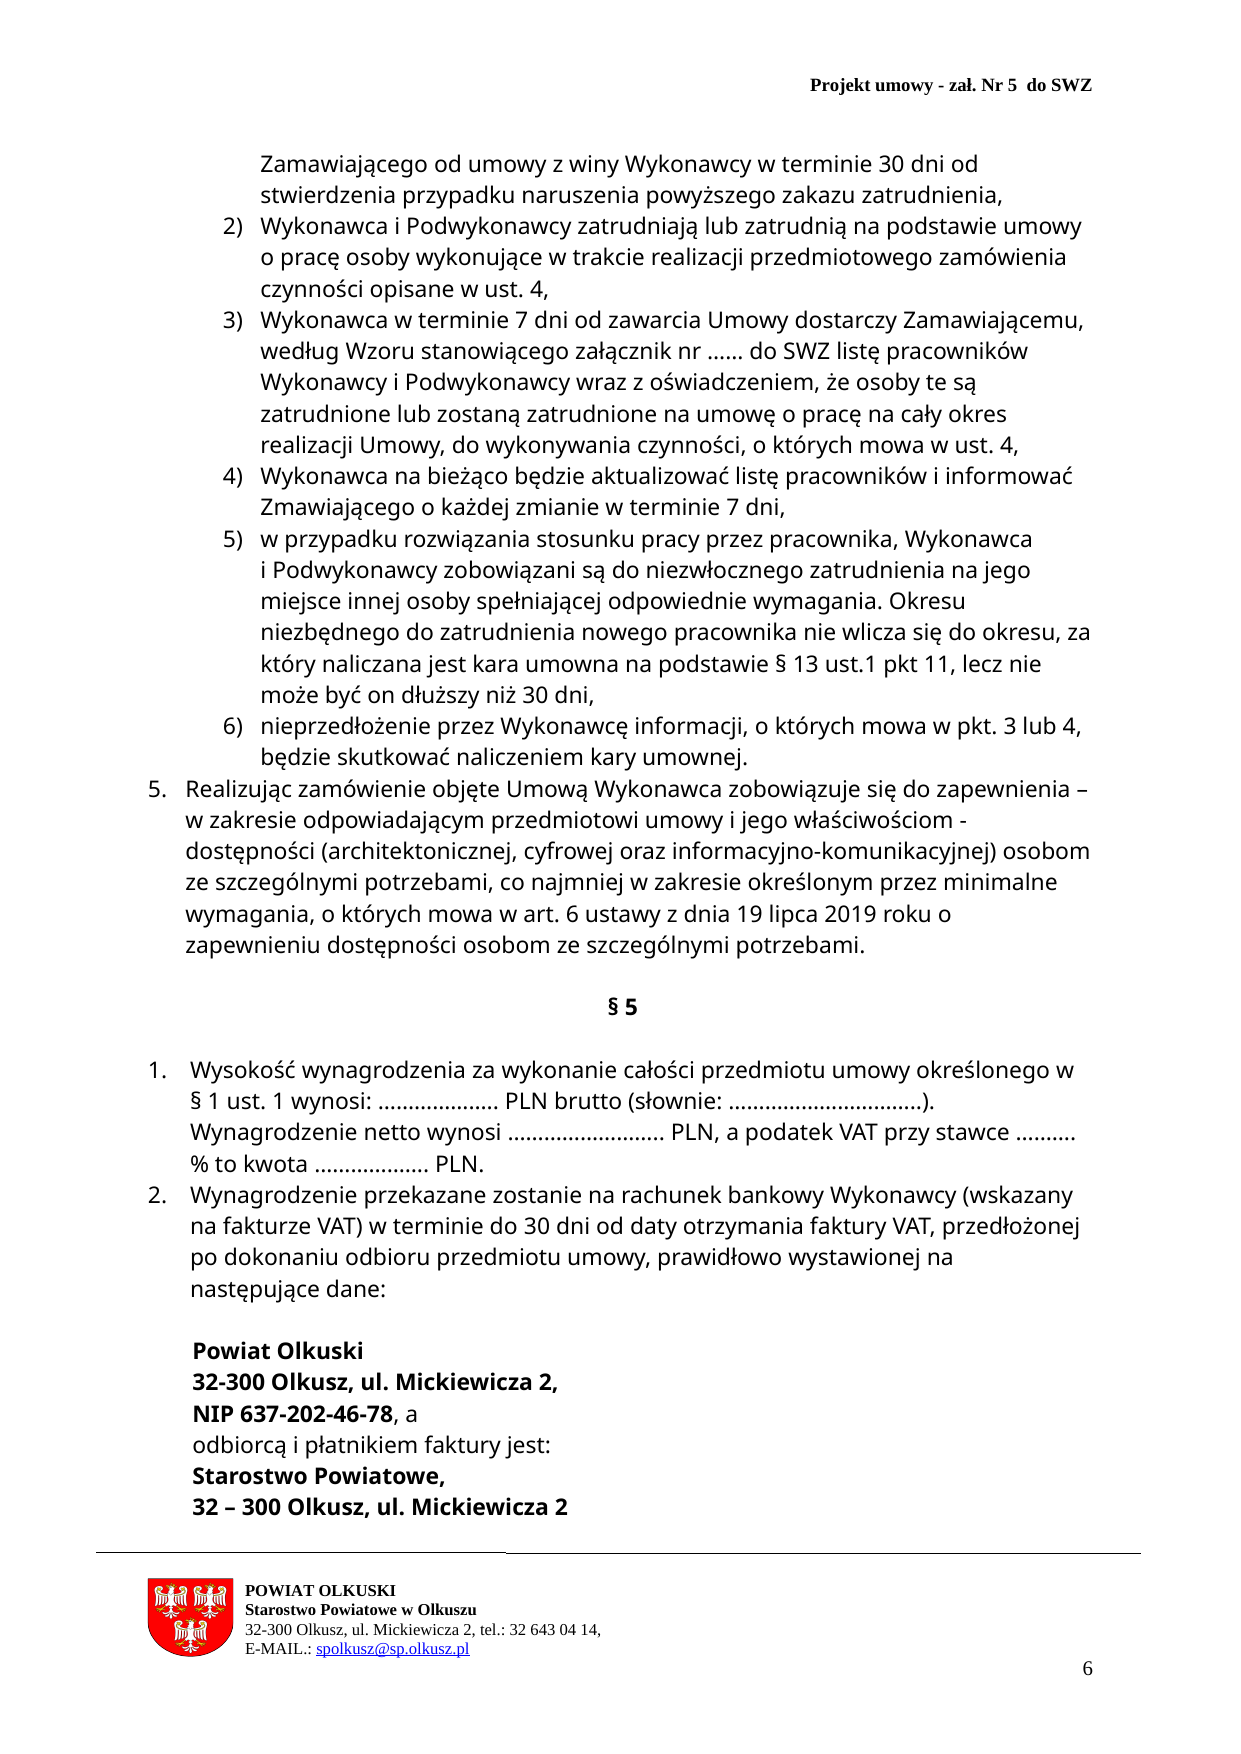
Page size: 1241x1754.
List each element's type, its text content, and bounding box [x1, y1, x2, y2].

list Wykonawca i Podwykonawcy zatrudniają lub zatrudnią na podstawie umowy o pracę osoby wykonujące w trakcie realizacji przedmiotowego zamówienia czynności opisane w ust. 4, [223, 210, 1097, 304]
list nieprzedłożenie przez Wykonawcę informacji, o których mowa w pkt. 3 lub 4, będzie skutkować naliczeniem kary umownej. [223, 710, 1097, 773]
text Starostwo Powiatowe, [192, 1460, 1093, 1491]
list Wykonawca na bieżąco będzie aktualizować listę pracowników i informować Zmawiającego o każdej zmianie w terminie 7 dni, [223, 460, 1097, 523]
text 32 – 300 Olkusz, ul. Mickiewicza 2 [192, 1491, 1093, 1523]
text odbiorcą i płatnikiem faktury jest: [192, 1429, 1093, 1460]
list Wysokość wynagrodzenia za wykonanie całości przedmiotu umowy określonego w § 1 ust. 1 wynosi: ……………….. PLN brutto (słownie: …………………………..). Wynagrodzenie netto wynosi …………………….. PLN, a podatek VAT przy stawce ………. % to kwota ………………. PLN. [148, 1054, 1085, 1179]
list Wykonawca w terminie 7 dni od zawarcia Umowy dostarczy Zamawiającemu, według Wzoru stanowiącego załącznik nr …… do SWZ listę pracowników Wykonawcy i Podwykonawcy wraz z oświadczeniem, że osoby te są zatrudnione lub zostaną zatrudnione na umowę o pracę na cały okres realizacji Umowy, do wykonywania czynności, o których mowa w ust. 4, [223, 304, 1097, 460]
list Realizując zamówienie objęte Umową Wykonawca zobowiązuje się do zapewnienia – w zakresie odpowiadającym przedmiotowi umowy i jego właściwościom - dostępności (architektonicznej, cyfrowej oraz informacyjno-komunikacyjnej) osobom ze szczególnymi potrzebami, co najmniej w zakresie określonym przez minimalne wymagania, o których mowa w art. 6 ustawy z dnia 19 lipca 2019 roku o zapewnieniu dostępności osobom ze szczególnymi potrzebami. [148, 773, 1093, 960]
text 32-300 Olkusz, ul. Mickiewicza 2, [192, 1366, 1093, 1398]
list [223, 148, 1097, 210]
text § 5 [148, 991, 1097, 1023]
text NIP 637-202-46-78, a [192, 1398, 1093, 1429]
text Powiat Olkuski [192, 1335, 1093, 1366]
list w przypadku rozwiązania stosunku pracy przez pracownika, Wykonawca i Podwykonawcy zobowiązani są do niezwłocznego zatrudnienia na jego miejsce innej osoby spełniającej odpowiednie wymagania. Okresu niezbędnego do zatrudnienia nowego pracownika nie wlicza się do okresu, za który naliczana jest kara umowna na podstawie § 13 ust.1 pkt 11, lecz nie może być on dłuższy niż 30 dni, [223, 523, 1097, 710]
list Wynagrodzenie przekazane zostanie na rachunek bankowy Wykonawcy (wskazany na fakturze VAT) w terminie do 30 dni od daty otrzymania faktury VAT, przedłożonej po dokonaniu odbioru przedmiotu umowy, prawidłowo wystawionej na następujące dane: [148, 1179, 1086, 1304]
